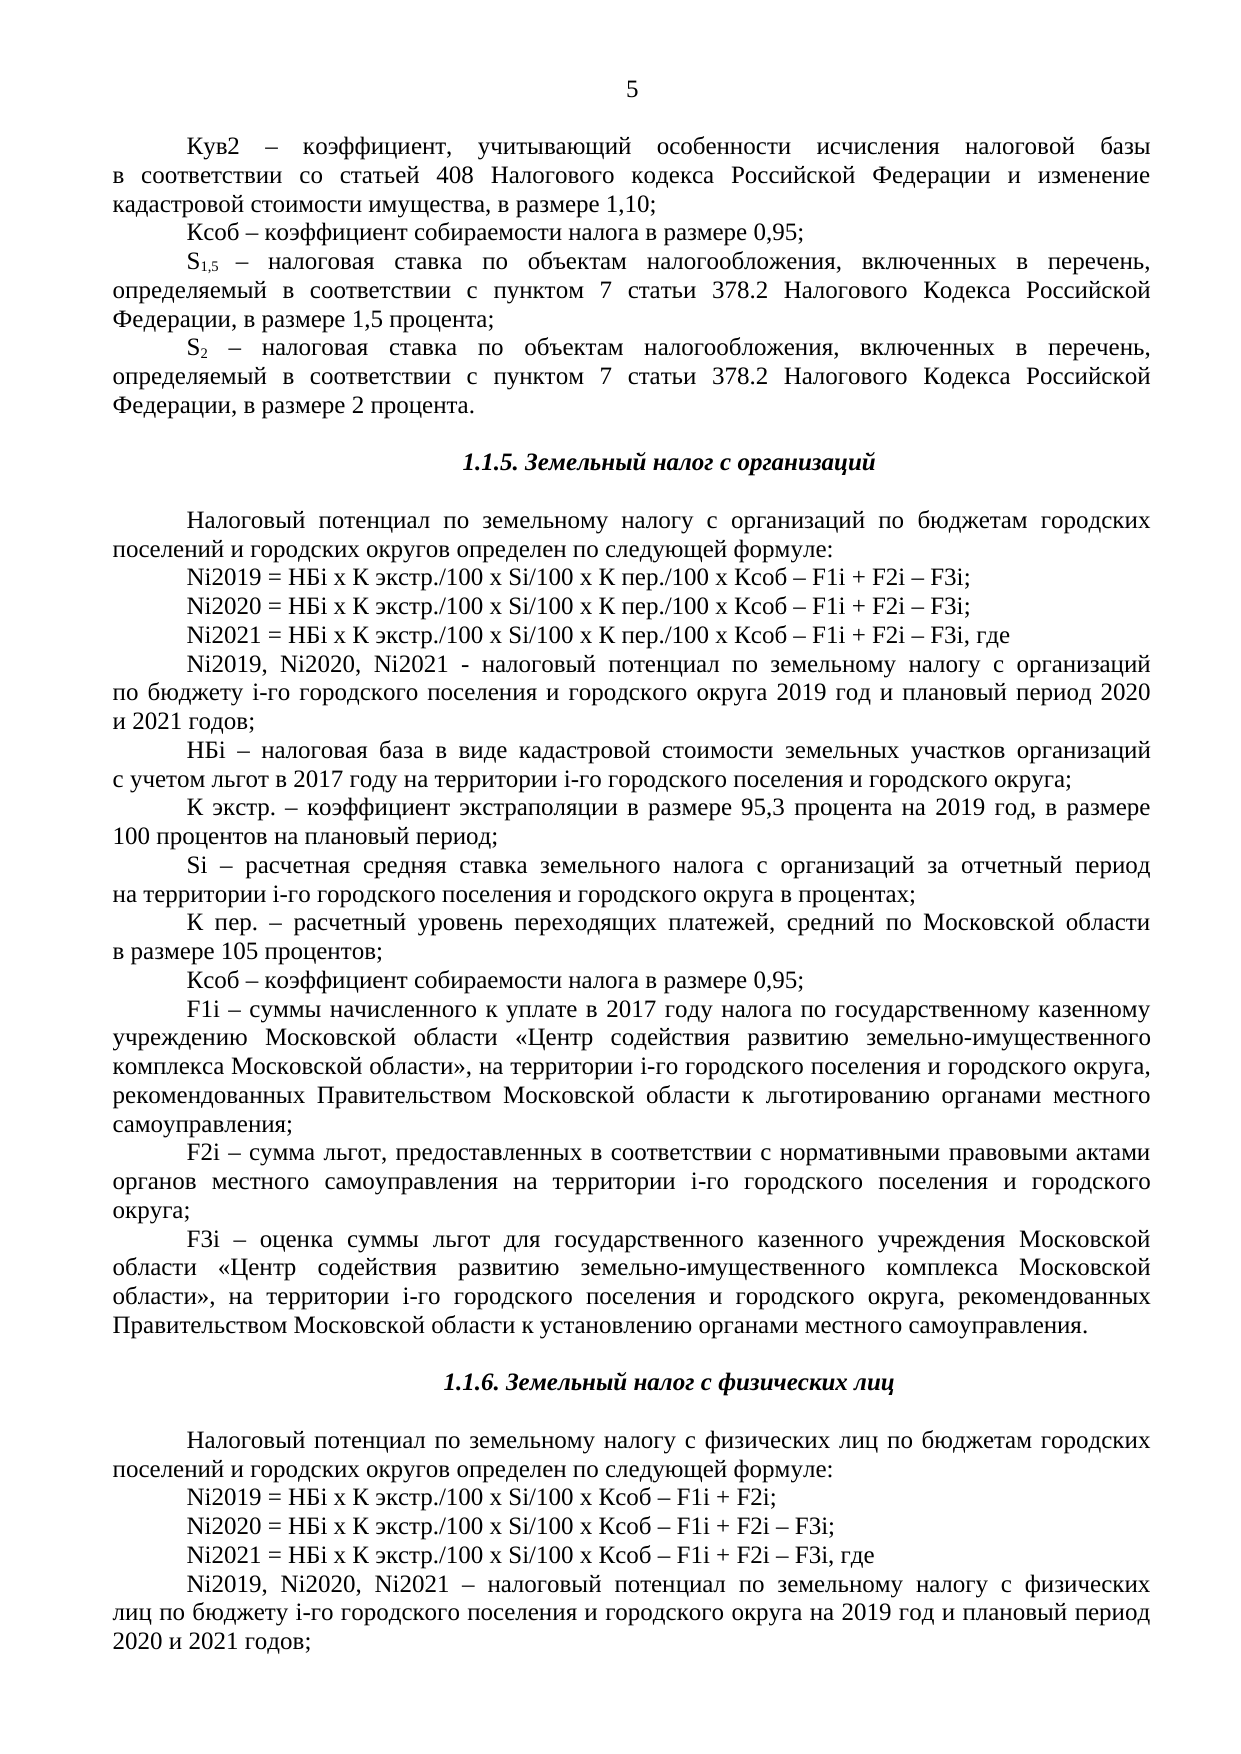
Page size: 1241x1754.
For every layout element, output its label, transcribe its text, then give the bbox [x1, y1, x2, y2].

text S2 – налоговая ставка по объектам налогообложения, включенных в перечень, определяемый в соответствии с пунктом 7 статьи 378.2 Налогового Кодекса Российской Федерации, в размере 2 процента. [112, 332, 1152, 419]
text 1.1.5. Земельный налог c организаций [112, 447, 1152, 476]
text Ксоб – коэффициент собираемости налога в размере 0,95; [112, 965, 1152, 994]
text Ni2021 = НБi x К экстр./100 х Si/100 х Ксоб – F1i + F2i – F3i, где [112, 1540, 1152, 1569]
text Ксоб – коэффициент собираемости налога в размере 0,95; [112, 217, 1152, 246]
text Ni2020 = НБi х К экстр./100 x Si/100 х К пер./100 х Ксоб – F1i + F2i – F3i; [112, 591, 1152, 620]
text Ni2021 = НБi х К экстр./100 x Si/100 х К пер./100 х Ксоб – F1i + F2i – F3i, где [112, 620, 1152, 649]
text НБi – налоговая база в виде кадастровой стоимости земельных участков организаций с учетом льгот в 2017 году на территории i-го городского поселения и городского округа; [112, 735, 1152, 792]
text Ni2019 = НБi х К экстр./100 x Si/100 х К пер./100 х Ксоб – F1i + F2i – F3i; [112, 562, 1152, 591]
text Налоговый потенциал по земельному налогу с организаций по бюджетам городских поселений и городских округов определен по следующей формуле: [112, 505, 1152, 562]
text Si – расчетная средняя ставка земельного налога с организаций за отчетный период на территории i-го городского поселения и городского округа в процентах; [112, 850, 1152, 907]
text Ni2019 = НБi x К экстр./100 х Si/100 х Ксоб – F1i + F2i; [112, 1482, 1152, 1511]
text Ni2020 = НБi x К экстр./100 х Si/100 х Ксоб – F1i + F2i – F3i; [112, 1511, 1152, 1540]
text Ni2019, Ni2020, Ni2021 - налоговый потенциал по земельному налогу с организаций по бюджету i-го городского поселения и городского округа 2019 год и плановый период 2020 и 2021 годов; [112, 649, 1152, 735]
text К пер. – расчетный уровень переходящих платежей, средний по Московской области в размере 105 процентов; [112, 907, 1152, 965]
text К экстр. – коэффициент экстраполяции в размере 95,3 процента на 2019 год, в размере 100 процентов на плановый период; [112, 792, 1152, 850]
text Ni2019, Ni2020, Ni2021 – налоговый потенциал по земельному налогу с физических лиц по бюджету i-го городского поселения и городского округа на 2019 год и плановый период 2020 и 2021 годов; [112, 1569, 1152, 1655]
text F1i – суммы начисленного к уплате в 2017 году налога по государственному казенному учреждению Московской области «Центр содействия развитию земельно-имущественного комплекса Московской области», на территории i-го городского поселения и городского округа, рекомендованных Правительством Московской области к льготированию органами местного самоуправления; [112, 994, 1152, 1137]
text F2i – сумма льгот, предоставленных в соответствии с нормативными правовыми актами органов местного самоуправления на территории i-го городского поселения и городского округа; [112, 1137, 1152, 1224]
text Налоговый потенциал по земельному налогу с физических лиц по бюджетам городских поселений и городских округов определен по следующей формуле: [112, 1425, 1152, 1482]
text S1,5 – налоговая ставка по объектам налогообложения, включенных в перечень, определяемый в соответствии с пунктом 7 статьи 378.2 Налогового Кодекса Российской Федерации, в размере 1,5 процента; [112, 246, 1152, 332]
text Кув2 – коэффициент, учитывающий особенности исчисления налоговой базы в соответствии со статьей 408 Налогового кодекса Российской Федерации и изменение кадастровой стоимости имущества, в размере 1,10; [112, 131, 1152, 217]
text F3i – оценка суммы льгот для государственного казенного учреждения Московской области «Центр содействия развитию земельно-имущественного комплекса Московской области», на территории i-го городского поселения и городского округа, рекомендованных Правительством Московской области к установлению органами местного самоуправления. [112, 1224, 1152, 1339]
text 1.1.6. Земельный налог c физических лиц [112, 1367, 1152, 1396]
